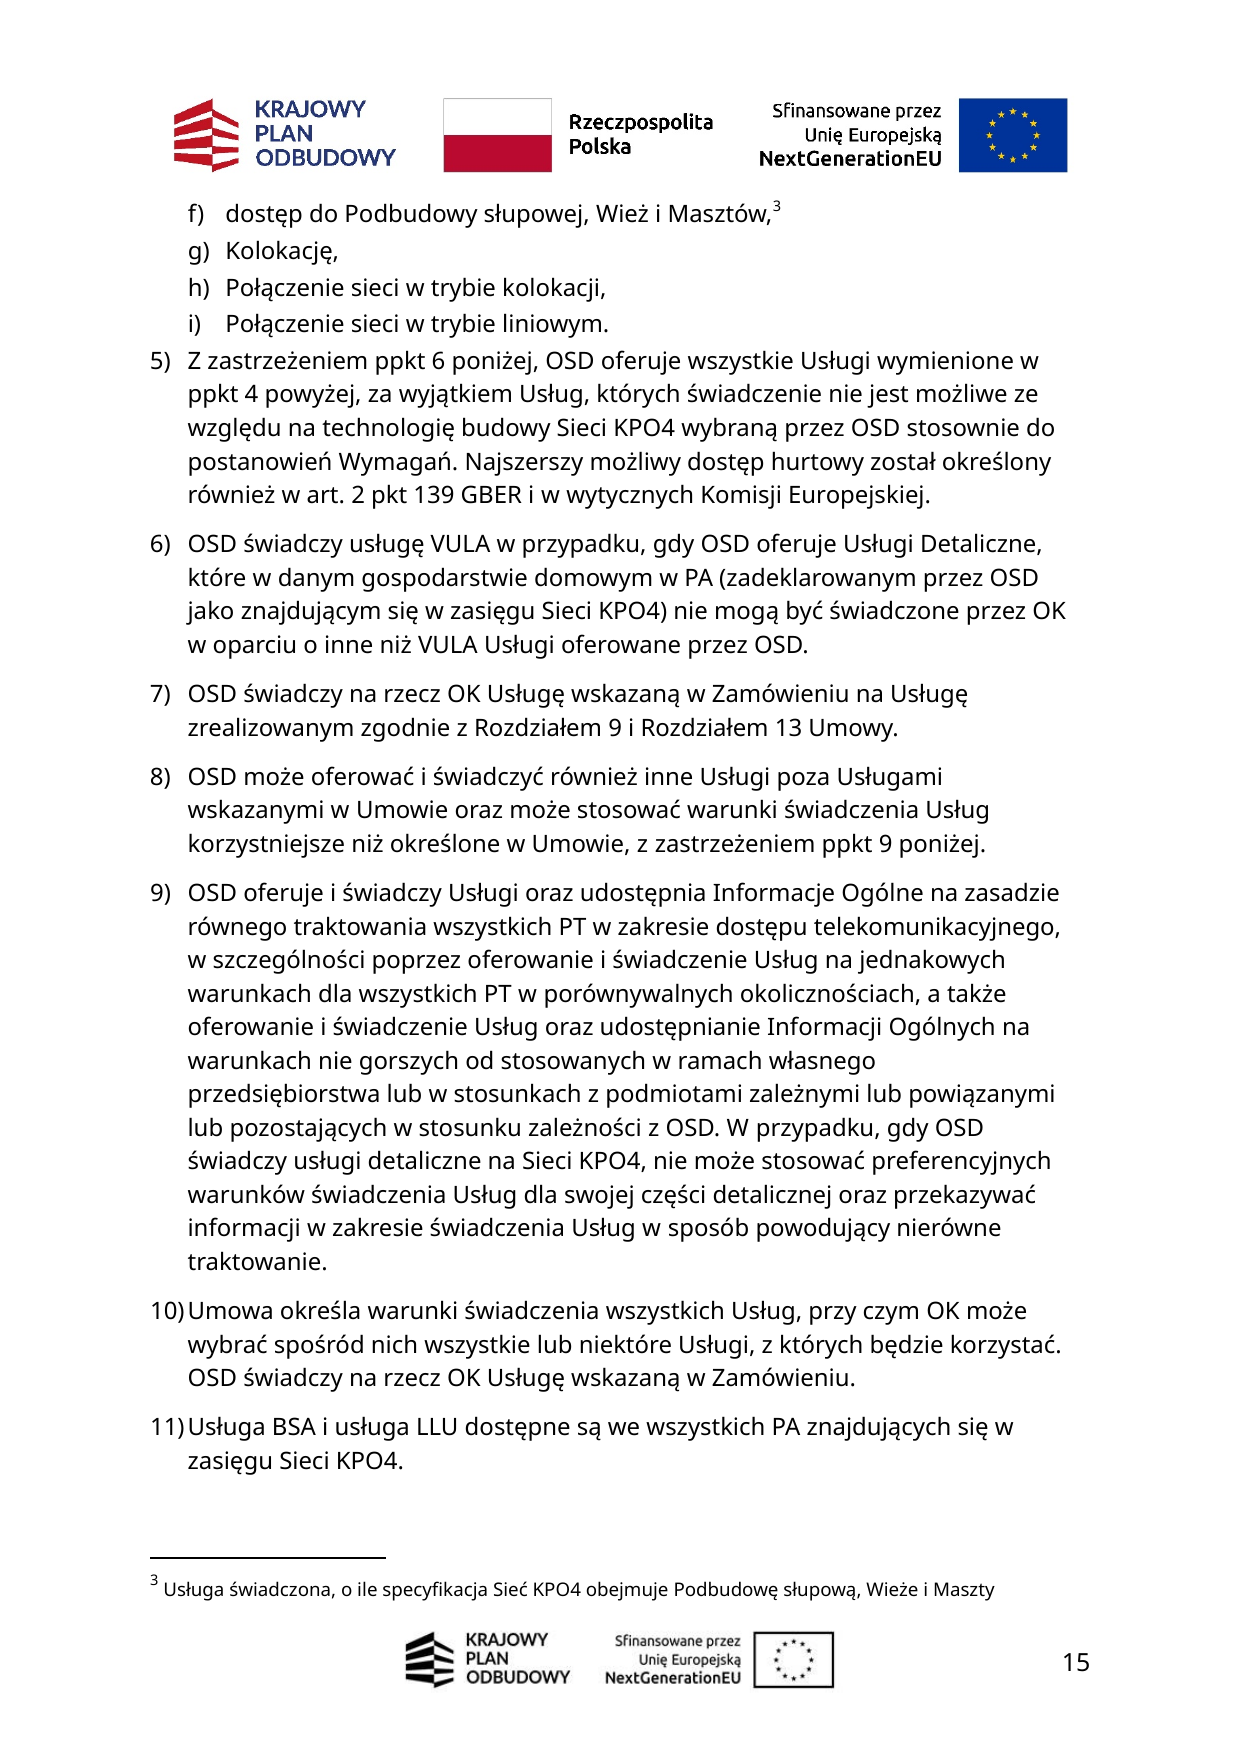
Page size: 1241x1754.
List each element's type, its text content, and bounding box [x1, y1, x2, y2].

list OSD może oferować i świadczyć również inne Usługi poza Usługami wskazanymi w Umowie oraz może stosować warunki świadczenia Usług korzystniejsze niż określone w Umowie, z zastrzeżeniem ppkt 9 poniżej. [149, 759, 1071, 859]
list OSD świadczy usługę VULA w przypadku, gdy OSD oferuje Usługi Detaliczne, które w danym gospodarstwie domowym w PA (zadeklarowanym przez OSD jako znajdującym się w zasięgu Sieci KPO4) nie mogą być świadczone przez OK w oparciu o inne niż VULA Usługi oferowane przez OSD. [149, 527, 1071, 660]
list OSD oferuje i świadczy Usługi oraz udostępnia Informacje Ogólne na zasadzie równego traktowania wszystkich PT w zakresie dostępu telekomunikacyjnego, w szczególności poprzez oferowanie i świadczenie Usług na jednakowych warunkach dla wszystkich PT w porównywalnych okolicznościach, a także oferowanie i świadczenie Usług oraz udostępnianie Informacji Ogólnych na warunkach nie gorszych od stosowanych w ramach własnego przedsiębiorstwa lub w stosunkach z podmiotami zależnymi lub powiązanymi lub pozostających w stosunku zależności z OSD. W przypadku, gdy OSD świadczy usługi detaliczne na Sieci KPO4, nie może stosować preferencyjnych warunków świadczenia Usług dla swojej części detalicznej oraz przekazywać informacji w zakresie świadczenia Usług w sposób powodujący nierówne traktowanie. [150, 876, 1071, 1277]
list dostęp do Podbudowy słupowej, Wież i Masztów, [188, 196, 1089, 230]
list Umowa określa warunki świadczenia wszystkich Usług, przy czym OK może wybrać spośród nich wszystkie lub niektóre Usługi, z których będzie korzystać. OSD świadczy na rzecz OK Usługę wskazaną w Zamówieniu. [150, 1294, 1071, 1394]
picture [150, 75, 1091, 196]
list Połączenie sieci w trybie kolokacji, [188, 270, 1089, 303]
picture [388, 1613, 852, 1707]
list Kolokację, [188, 234, 1089, 266]
list Usługa BSA i usługa LLU dostępne są we wszystkich PA znajdujących się w zasięgu Sieci KPO4. [150, 1410, 1071, 1476]
list Połączenie sieci w trybie liniowym. [188, 307, 1089, 340]
list OSD świadczy na rzecz OK Usługę wskazaną w Zamówieniu na Usługę zrealizowanym zgodnie z Rozdziałem 9 i Rozdziałem 13 Umowy. [149, 677, 1071, 743]
list Z zastrzeżeniem ppkt 6 poniżej, OSD oferuje wszystkie Usługi wymienione w ppkt 4 powyżej, za wyjątkiem Usług, których świadczenie nie jest możliwe ze względu na technologię budowy Sieci KPO4 wybraną przez OSD stosownie do postanowień Wymagań. Najszerszy możliwy dostęp hurtowy został określony również w art. 2 pkt 139 GBER i w wytycznych Komisji Europejskiej. [149, 344, 1071, 511]
